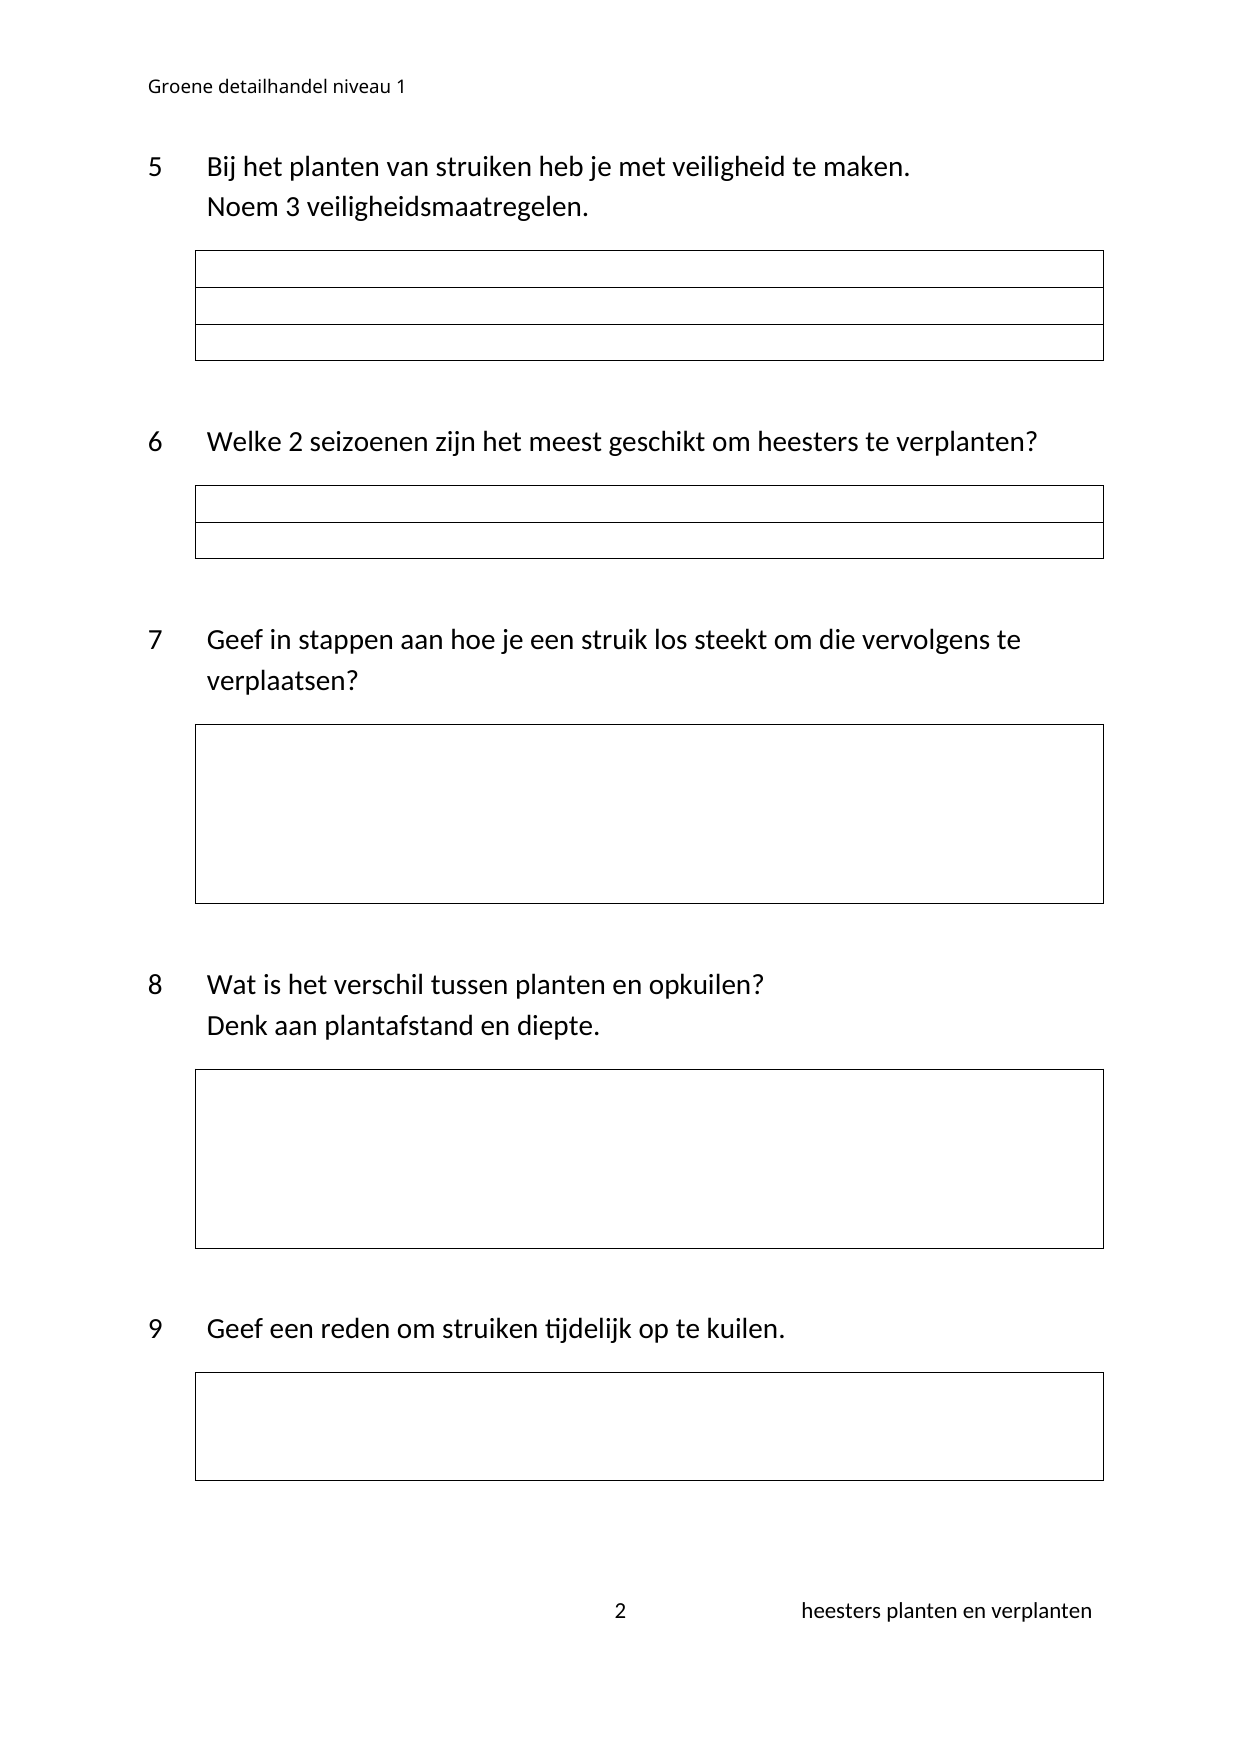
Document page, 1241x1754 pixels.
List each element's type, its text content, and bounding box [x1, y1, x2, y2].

table_cell [196, 523, 1103, 558]
text 9 Geef een reden om struiken tijdelijk op te kuilen. [148, 1310, 1093, 1346]
text 6 Welke 2 seizoenen zijn het meest geschikt om heesters te verplanten? [148, 423, 1093, 459]
table_header [196, 251, 1103, 287]
table_header [196, 1070, 1103, 1248]
table_header [196, 725, 1103, 903]
text 5 Bij het planten van struiken heb je met veiligheid te maken. Noem 3 veiligheidsmaatregelen. [148, 148, 1093, 224]
text 7 Geef in stappen aan hoe je een struik los steekt om die vervolgens te verplaatsen? [148, 621, 1093, 698]
table_cell [196, 325, 1103, 360]
text 8 Wat is het verschil tussen planten en opkuilen? Denk aan plantafstand en diepte. [148, 966, 1093, 1042]
table_header [196, 486, 1103, 522]
table_header [196, 1373, 1103, 1480]
table_cell [196, 288, 1103, 324]
